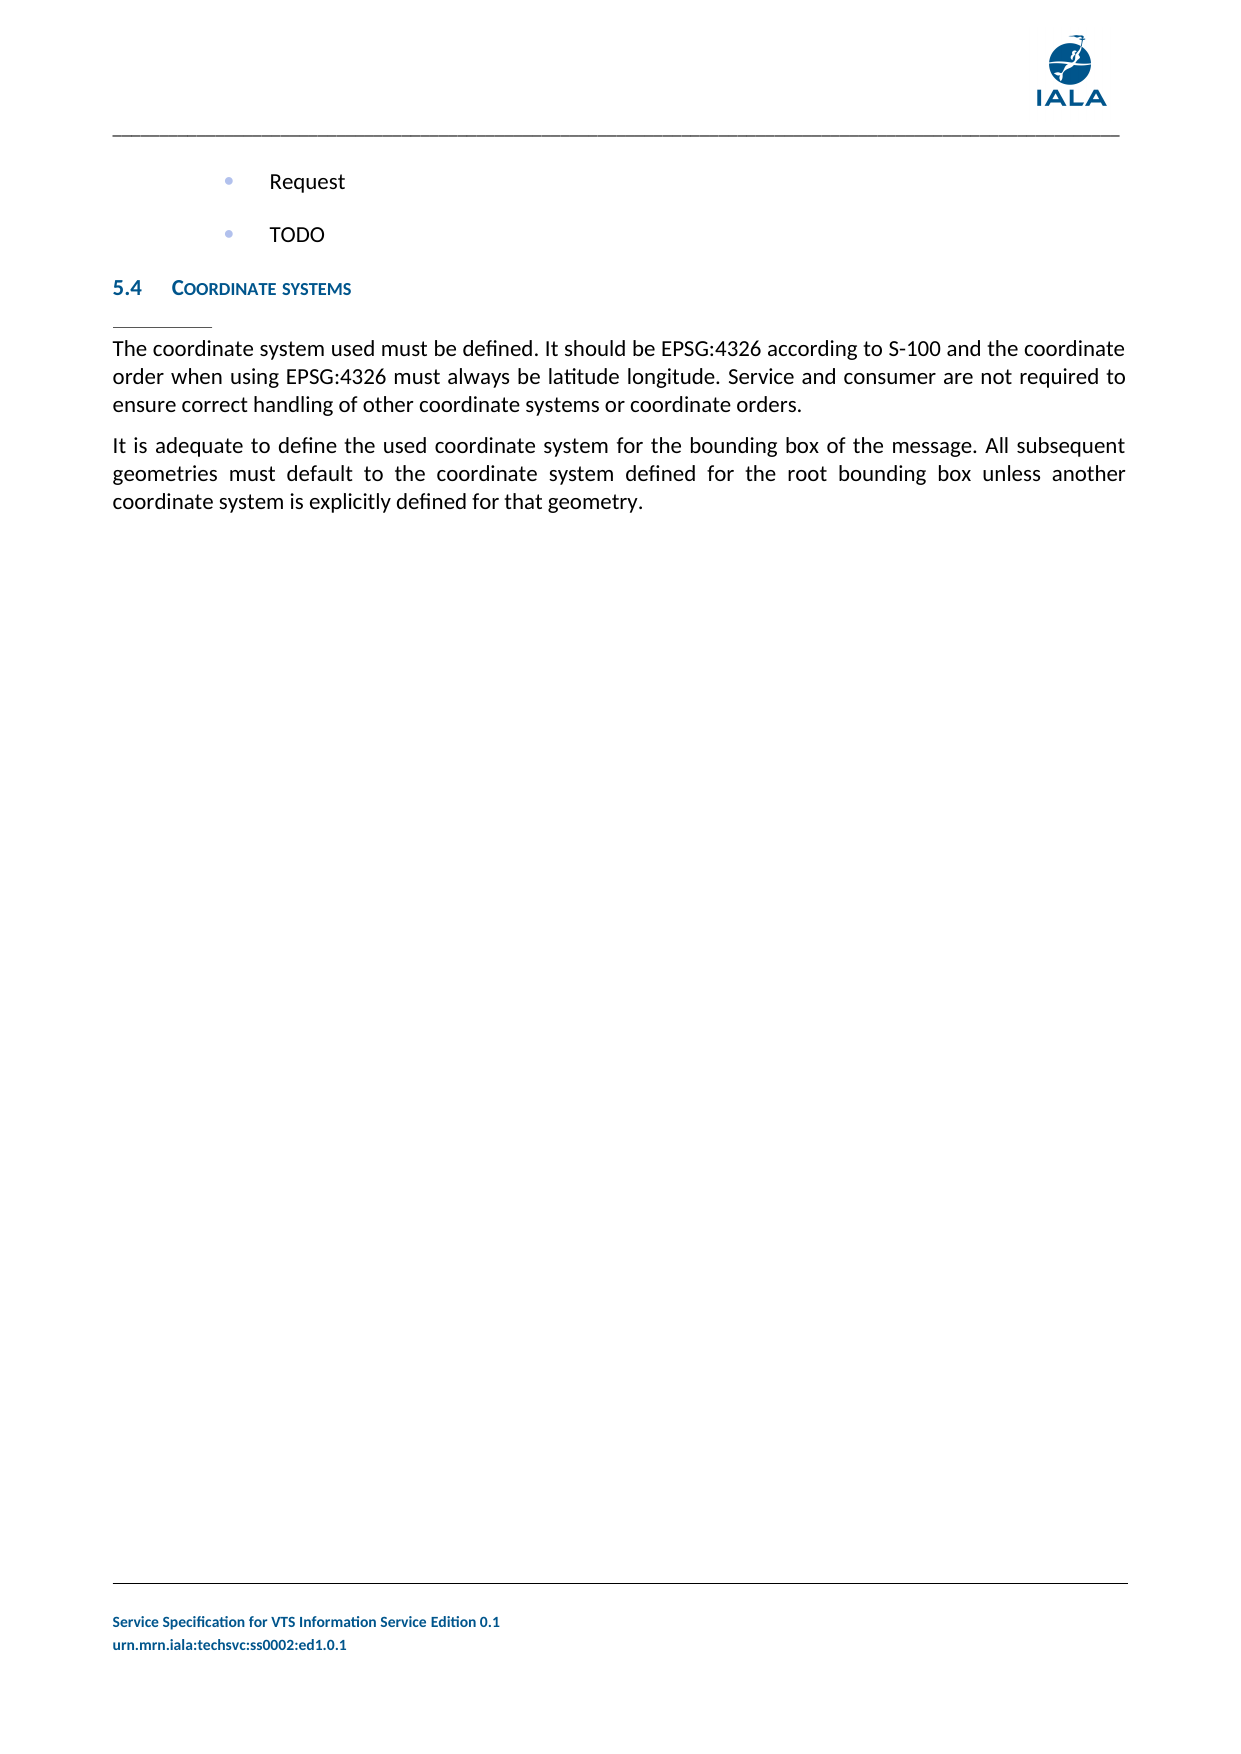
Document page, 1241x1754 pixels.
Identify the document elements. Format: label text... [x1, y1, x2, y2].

text It is adequate to define the used coordinate system for the bounding box of the message. All subsequent geometries must default to the coordinate system defined for the root bounding box unless another coordinate system is explicitly defined for that geometry. [112, 431, 1128, 515]
list Request [225, 167, 1128, 195]
list TODO [225, 220, 1128, 248]
picture [1021, 27, 1119, 122]
subtitle Coordinate systems [112, 273, 1128, 301]
text The coordinate system used must be defined. It should be EPSG:4326 according to S-100 and the coordinate order when using EPSG:4326 must always be latitude longitude. Service and consumer are not required to ensure correct handling of other coordinate systems or coordinate orders. [112, 334, 1128, 418]
